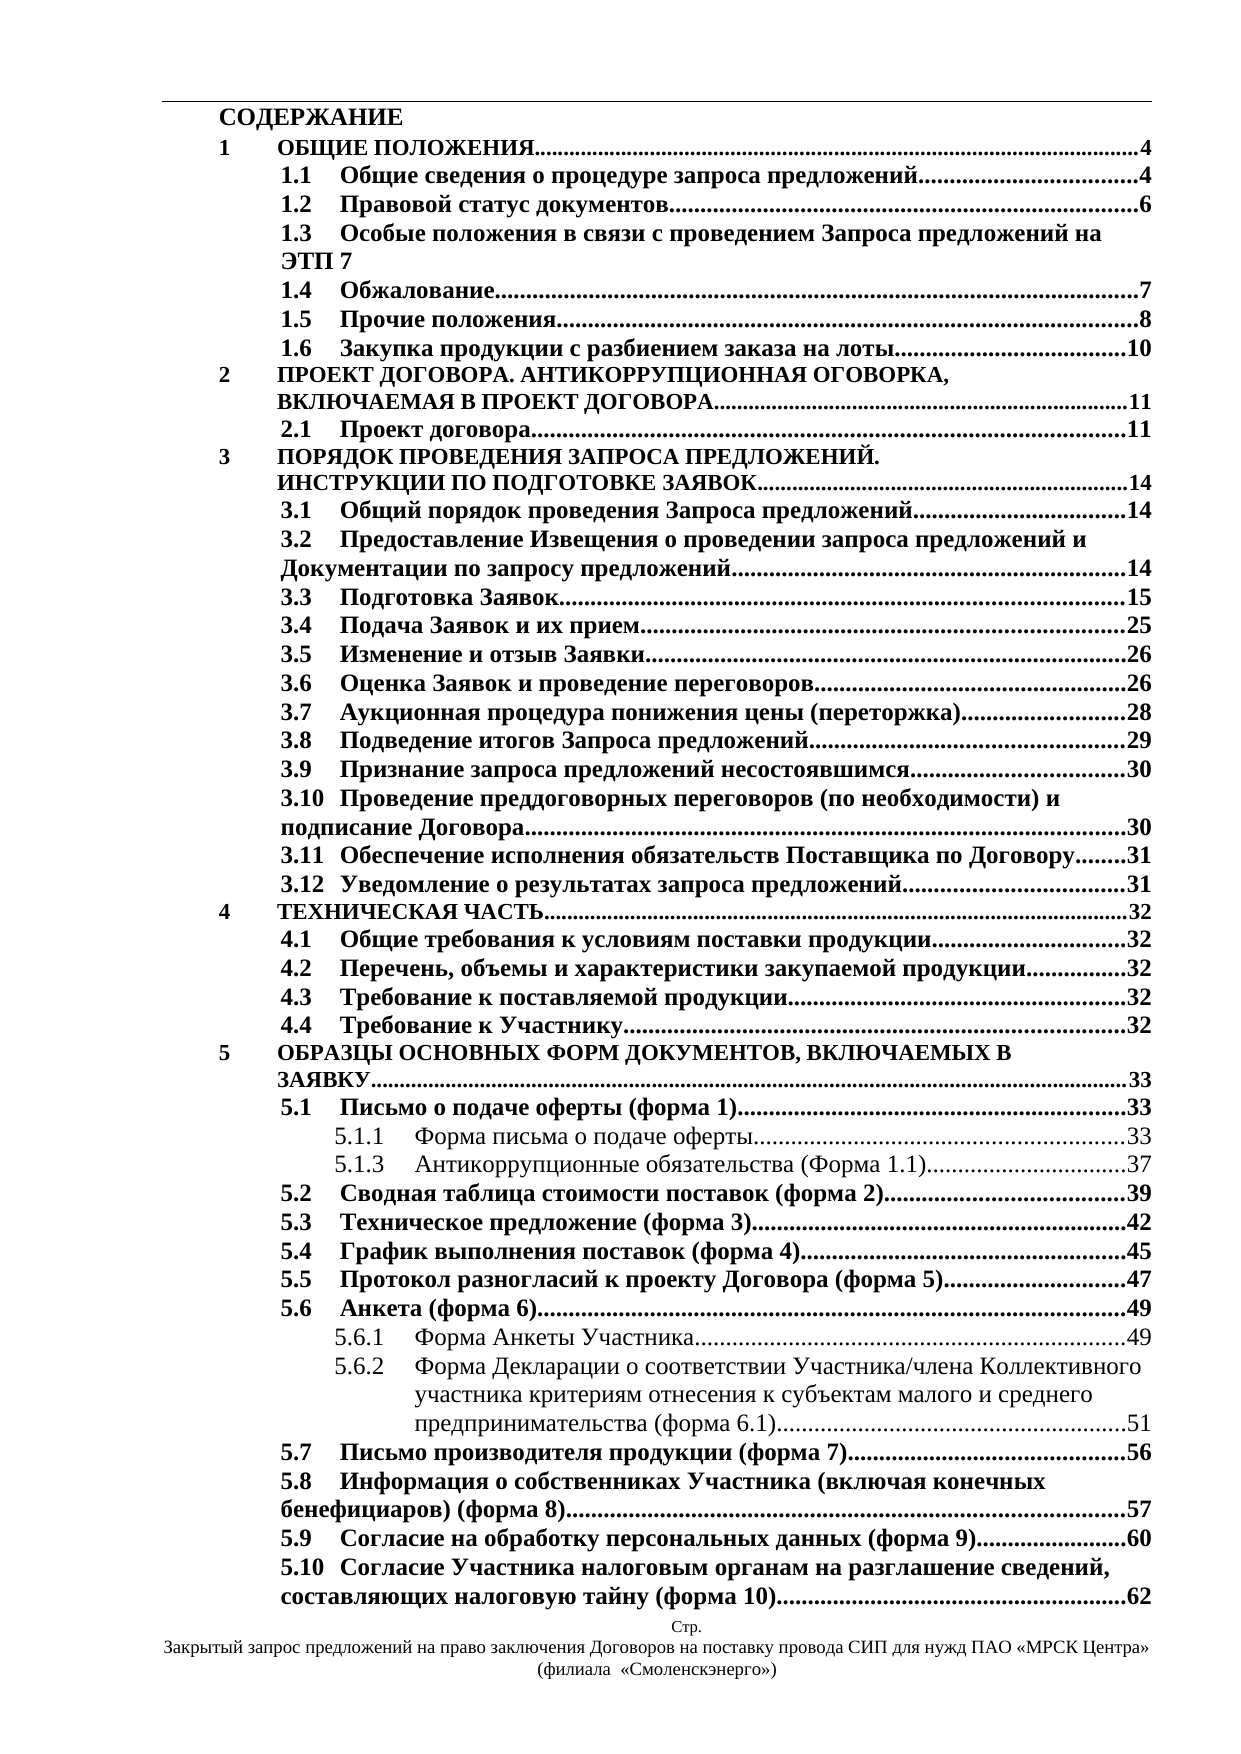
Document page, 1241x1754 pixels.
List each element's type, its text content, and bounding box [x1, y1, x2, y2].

text 3.3 Подготовка Заявок 15 [280, 582, 1133, 611]
text 5.1 Письмо о подаче оферты (форма 1) 33 [280, 1092, 1133, 1121]
text 3.11 Обеспечение исполнения обязательств Поставщика по Договору 31 [280, 841, 1133, 869]
text 3.12 Уведомление о результатах запроса предложений 31 [280, 869, 1133, 898]
text 4.4 Требование к Участнику. 32 [280, 1011, 1133, 1039]
text 5.6.1 Форма Анкеты Участника 49 [334, 1322, 1144, 1351]
text 5.1.3 Антикоррупционные обязательства (Форма 1.1). 37 [334, 1149, 1144, 1178]
text 5.3 Техническое предложение (форма 3) 42 [280, 1207, 1133, 1236]
text 4 Техническая часть 32 [218, 898, 1033, 924]
text СОДЕРЖАНИЕ [218, 102, 938, 131]
text 2 Проект Договора. Антикоррупционная оговорка, включаемая в проект договора 11 [218, 361, 1033, 414]
text 3.10 Проведение преддоговорных переговоров (по необходимости) и подписание Договора 30 [280, 783, 1133, 841]
text 5.6.2 Форма Декларации о соответствии Участника/члена Коллективного участника критериям отнесения к субъектам малого и среднего предпринимательства (форма 6.1) 51 [334, 1351, 1144, 1437]
text 4.1 Общие требования к условиям поставки продукции 32 [280, 924, 1133, 953]
text 5.9 Согласие на обработку персональных данных (форма 9) 60 [280, 1523, 1133, 1552]
text 1.2 Правовой статус документов 6 [280, 189, 1133, 218]
text 3.9 Признание запроса предложений несостоявшимся 30 [280, 754, 1133, 783]
text 3.7 Аукционная процедура понижения цены (переторжка) 28 [280, 697, 1133, 726]
text 3.1 Общий порядок проведения Запроса предложений 14 [280, 496, 1133, 524]
text 4.3 Требование к поставляемой продукции 32 [280, 982, 1133, 1011]
text 1.3 Особые положения в связи с проведением Запроса предложений на ЭТП 7 [280, 218, 1133, 275]
text 5.6 Анкета (форма 6) 49 [280, 1293, 1133, 1322]
text 5.1.1 Форма письма о подаче оферты 33 [334, 1121, 1144, 1149]
text 4.2 Перечень, объемы и характеристики закупаемой продукции 32 [280, 953, 1133, 982]
text 5.7 Письмо производителя продукции (форма 7) 56 [280, 1437, 1133, 1466]
text 1.5 Прочие положения 8 [280, 304, 1133, 333]
text 2.1 Проект договора 11 [280, 414, 1133, 443]
text 5.10 Согласие Участника налоговым органам на разглашение сведений, составляющих налоговую тайну (форма 10) 62 [280, 1552, 1133, 1609]
text 3.8 Подведение итогов Запроса предложений 29 [280, 726, 1133, 754]
text 3.5 Изменение и отзыв Заявки 26 [280, 639, 1133, 668]
text 1 Общие положения 4 [218, 134, 1033, 160]
text 1.1 Общие сведения о процедуре запроса предложений 4 [280, 160, 1133, 189]
text 3.4 Подача Заявок и их прием 25 [280, 611, 1133, 639]
text 3.2 Предоставление Извещения о проведении запроса предложений и Документации по запросу предложений 14 [280, 524, 1133, 582]
text 5 Образцы основных форм документов, включаемых в Заявку 33 [218, 1039, 1033, 1092]
text 5.4 График выполнения поставок (форма 4) 45 [280, 1236, 1133, 1264]
text 5.8 Информация о собственниках Участника (включая конечных бенефициаров) (форма 8) 57 [280, 1466, 1133, 1523]
text 1.6 Закупка продукции с разбиением заказа на лоты 10 [280, 333, 1133, 361]
text 3 Порядок проведения Запроса предложений. Инструкции по подготовке Заявок 14 [218, 443, 1033, 496]
text 5.2 Сводная таблица стоимости поставок (форма 2) 39 [280, 1178, 1133, 1207]
text 1.4 Обжалование 7 [280, 275, 1133, 304]
text 5.5 Протокол разногласий к проекту Договора (форма 5) 47 [280, 1264, 1133, 1293]
text 3.6 Оценка Заявок и проведение переговоров 26 [280, 668, 1133, 697]
